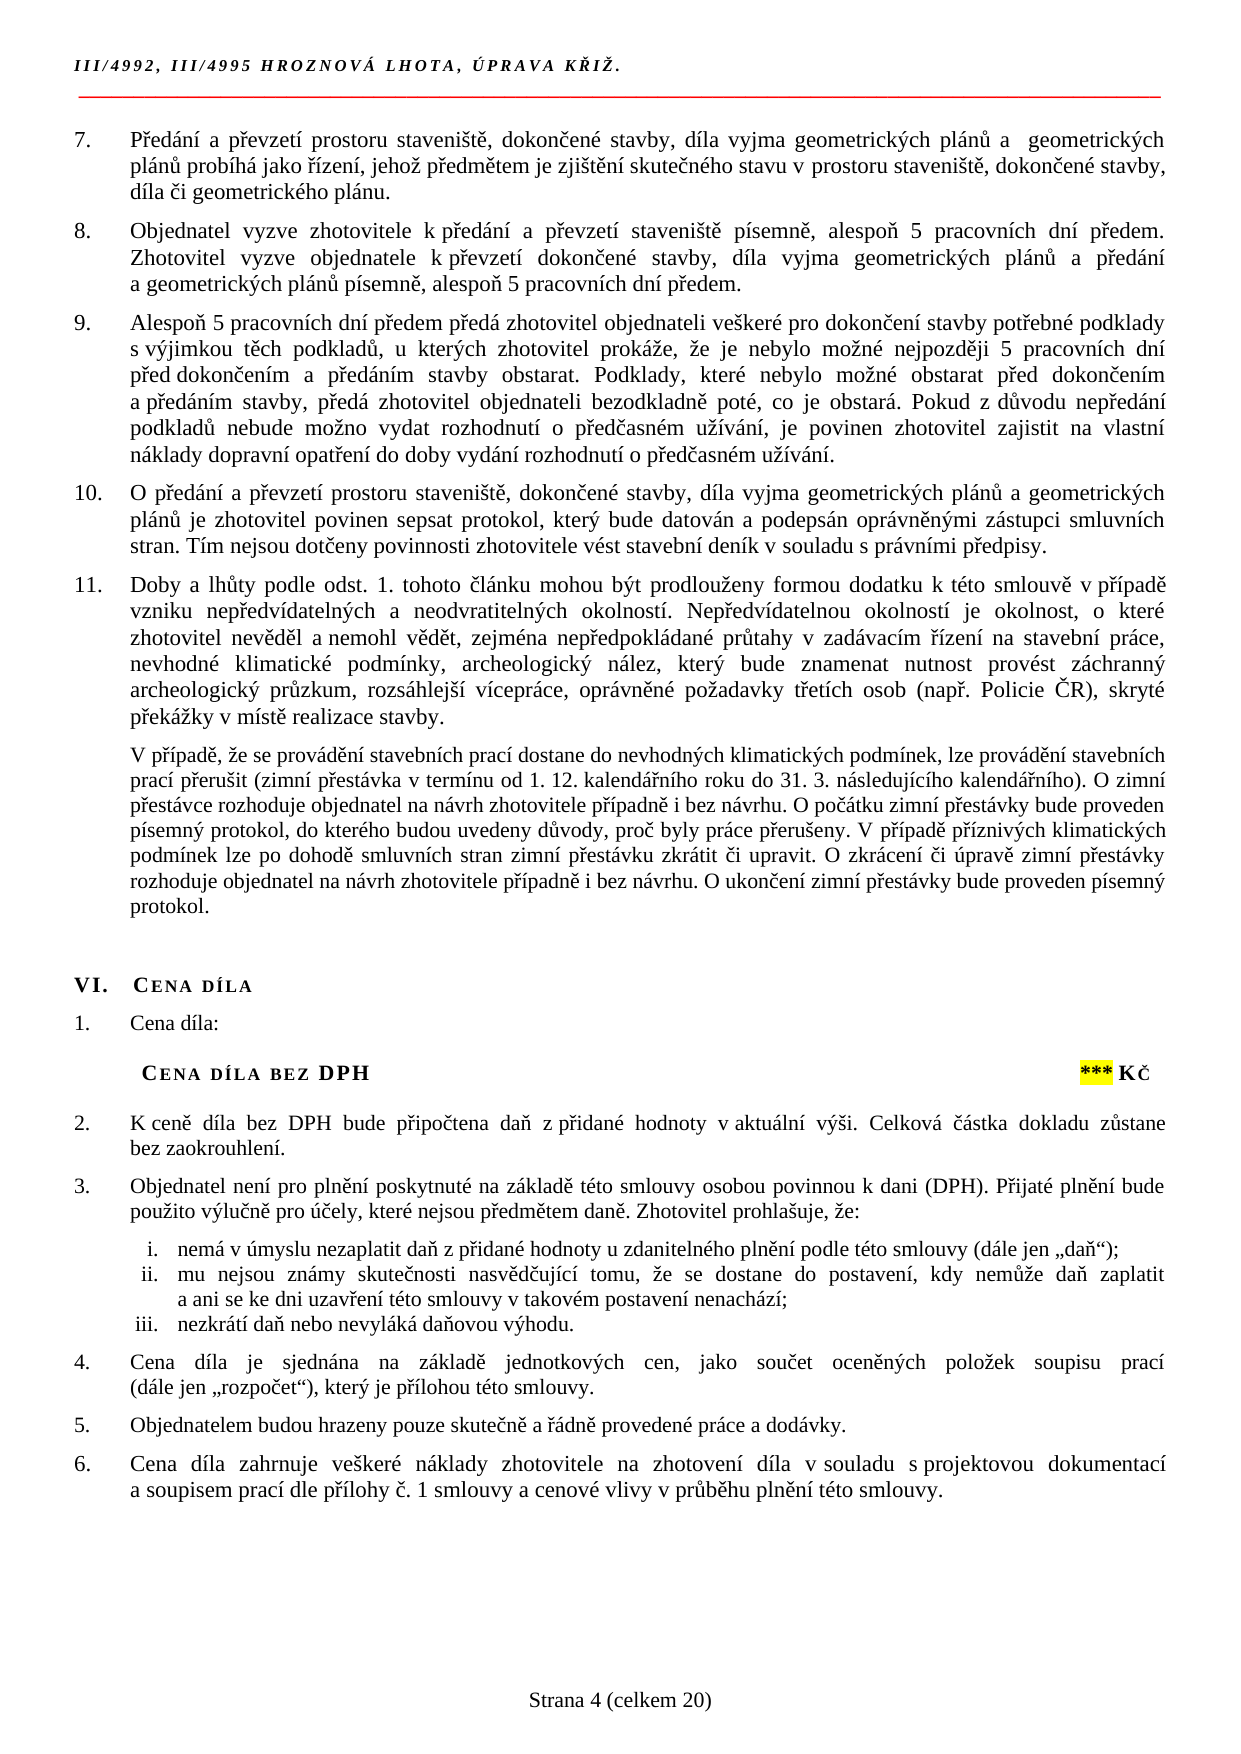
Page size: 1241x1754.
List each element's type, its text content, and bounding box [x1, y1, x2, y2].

list Předání a převzetí prostoru staveniště, dokončené stavby, díla vyjma geometrických plánů a geometrických plánů probíhá jako řízení, jehož předmětem je zjištění skutečného stavu v prostoru staveniště, dokončené stavby, díla či geometrického plánu. [74, 126, 1166, 205]
list nemá v úmyslu nezaplatit daň z přidané hodnoty u zdanitelného plnění podle této smlouvy (dále jen „daň“); [158, 1236, 1166, 1261]
list nezkrátí daň nebo nevyláká daňovou výhodu. [158, 1311, 1166, 1337]
text V případě, že se provádění stavebních prací dostane do nevhodných klimatických podmínek, lze provádění stavebních prací přerušit (zimní přestávka v termínu od 1. 12. kalendářního roku do 31. 3. následujícího kalendářního). O zimní přestávce rozhoduje objednatel na návrh zhotovitele případně i bez návrhu. O počátku zimní přestávky bude proveden písemný protokol, do kterého budou uvedeny důvody, proč byly práce přerušeny. V případě příznivých klimatických podmínek lze po dohodě smluvních stran zimní přestávku zkrátit či upravit. O zkrácení či úpravě zimní přestávky rozhoduje objednatel na návrh zhotovitele případně i bez návrhu. O ukončení zimní přestávky bude proveden písemný protokol. [130, 742, 1166, 918]
list Objednatel není pro plnění poskytnuté na základě této smlouvy osobou povinnou k dani (DPH). Přijaté plnění bude použito výlučně pro účely, které nejsou předmětem daně. Zhotovitel prohlašuje, že: [74, 1173, 1166, 1223]
list Cena díla [74, 972, 1166, 997]
list O předání a převzetí prostoru staveniště, dokončené stavby, díla vyjma geometrických plánů a geometrických plánů je zhotovitel povinen sepsat protokol, který bude datován a podepsán oprávněnými zástupci smluvních stran. Tím nejsou dotčeny povinnosti zhotovitele vést stavební deník v souladu s právními předpisy. [74, 479, 1166, 558]
list K ceně díla bez DPH bude připočtena daň z přidané hodnoty v aktuální výši. Celková částka dokladu zůstane bez zaokrouhlení. [74, 1110, 1166, 1160]
table_header Cena díla bez DPH [130, 1047, 824, 1097]
list Cena díla zahrnuje veškeré náklady zhotovitele na zhotovení díla v souladu s projektovou dokumentací a soupisem prací dle přílohy č. 1 smlouvy a cenové vlivy v průběhu plnění této smlouvy. [74, 1450, 1166, 1502]
list Doby a lhůty podle odst. 1. tohoto článku mohou být prodlouženy formou dodatku k této smlouvě v případě vzniku nepředvídatelných a neodvratitelných okolností. Nepředvídatelnou okolností je okolnost, o které zhotovitel nevěděl a nemohl vědět, zejména nepředpokládané průtahy v zadávacím řízení na stavební práce, nevhodné klimatické podmínky, archeologický nález, který bude znamenat nutnost provést záchranný archeologický průzkum, rozsáhlejší vícepráce, oprávněné požadavky třetích osob (např. Policie ČR), skryté překážky v místě realizace stavby. [74, 571, 1166, 729]
list Alespoň 5 pracovních dní předem předá zhotovitel objednateli veškeré pro dokončení stavby potřebné podklady s výjimkou těch podkladů, u kterých zhotovitel prokáže, že je nebylo možné nejpozději 5 pracovních dní před dokončením a předáním stavby obstarat. Podklady, které nebylo možné obstarat před dokončením a předáním stavby, předá zhotovitel objednateli bezodkladně poté, co je obstará. Pokud z důvodu nepředání podkladů nebude možno vydat rozhodnutí o předčasném užívání, je povinen zhotovitel zajistit na vlastní náklady dopravní opatření do doby vydání rozhodnutí o předčasném užívání. [74, 309, 1166, 467]
list Objednatel vyzve zhotovitele k předání a převzetí staveniště písemně, alespoň 5 pracovních dní předem. Zhotovitel vyzve objednatele k převzetí dokončené stavby, díla vyjma geometrických plánů a předání a geometrických plánů písemně, alespoň 5 pracovních dní předem. [74, 217, 1166, 296]
table_header *** Kč [824, 1047, 1161, 1097]
list mu nejsou známy skutečnosti nasvědčující tomu, že se dostane do postavení, kdy nemůže daň zaplatit a ani se ke dni uzavření této smlouvy v takovém postavení nenachází; [158, 1261, 1166, 1311]
list Cena díla je sjednána na základě jednotkových cen, jako součet oceněných položek soupisu prací (dále jen „rozpočet“), který je přílohou této smlouvy. [74, 1349, 1166, 1399]
list Cena díla: [74, 1009, 1166, 1035]
list Objednatelem budou hrazeny pouze skutečně a řádně provedené práce a dodávky. [74, 1412, 1166, 1437]
